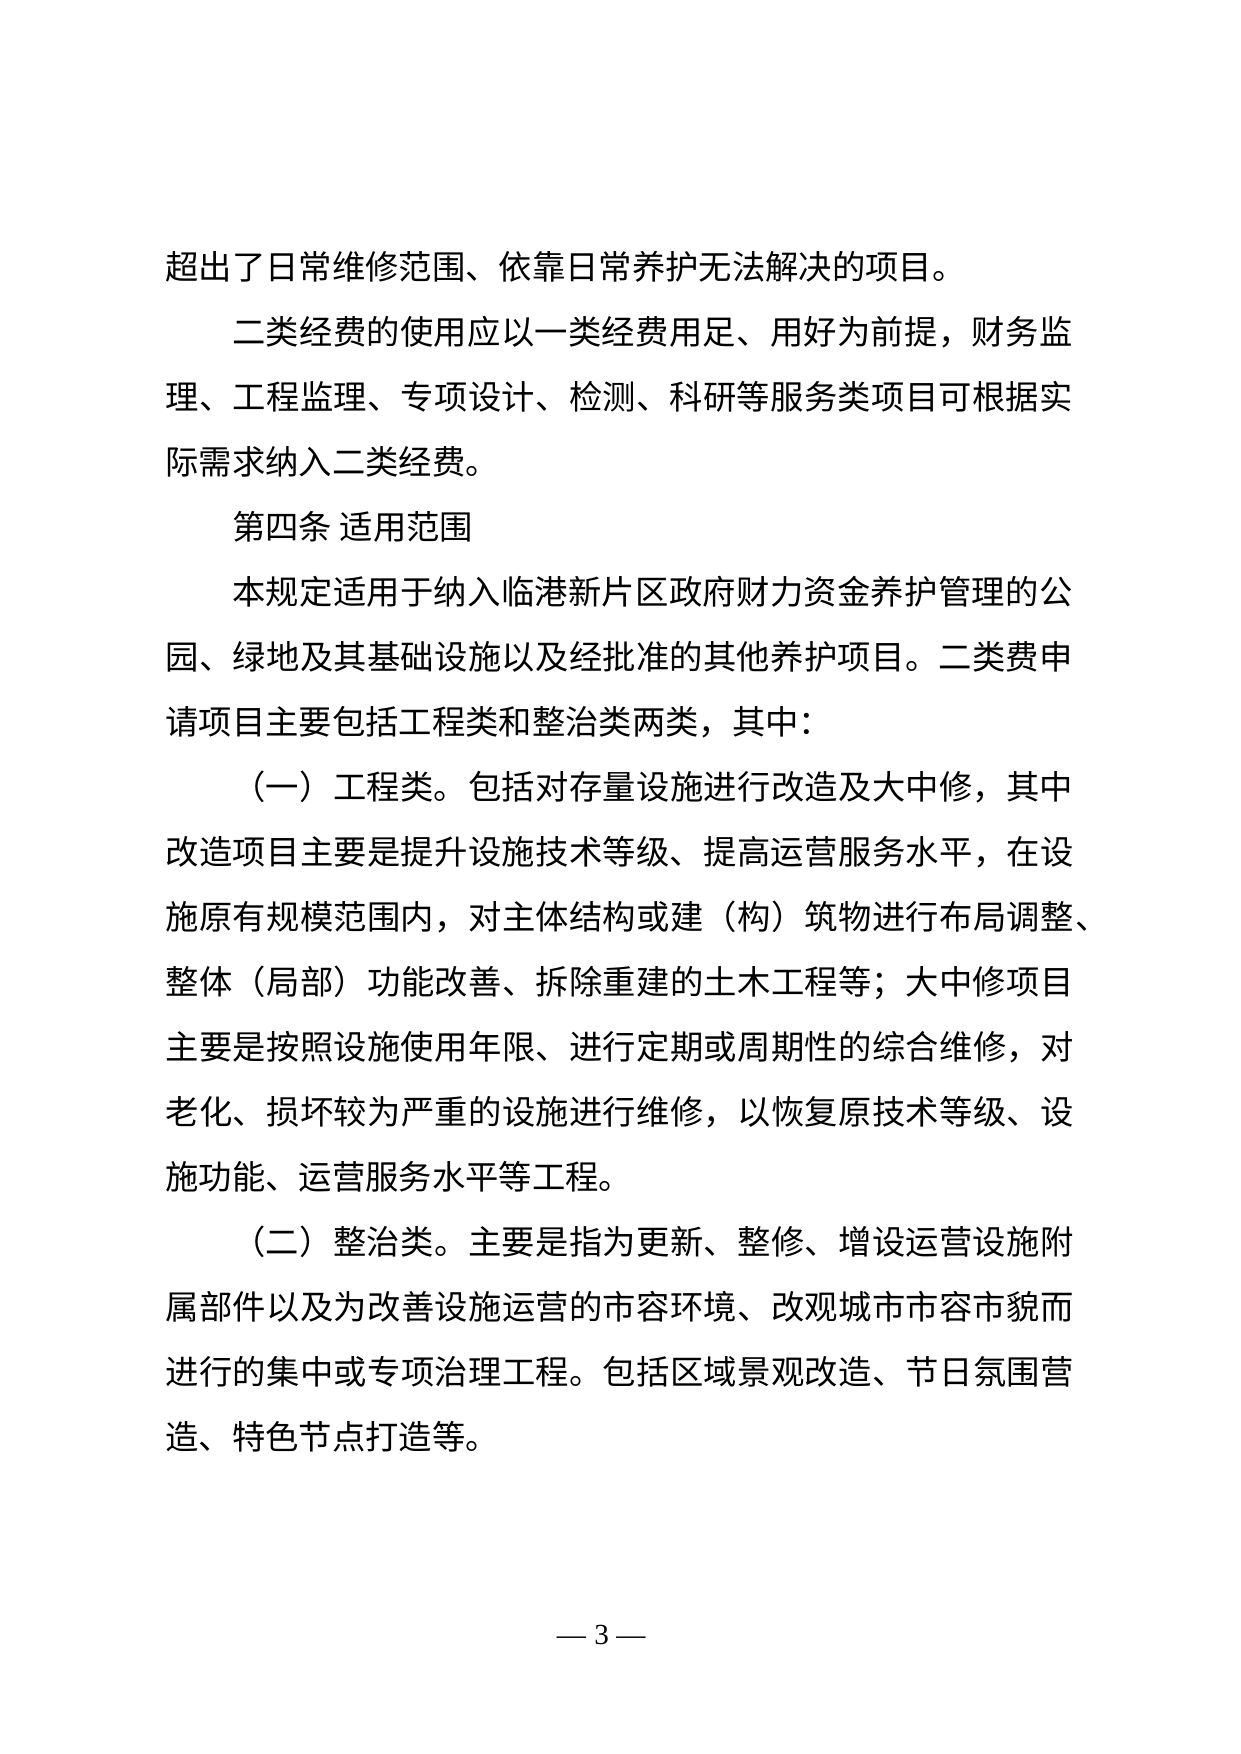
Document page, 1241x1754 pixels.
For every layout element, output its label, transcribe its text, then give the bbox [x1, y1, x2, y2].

text （二）整治类。主要是指为更新、整修、增设运营设施附属部件以及为改善设施运营的市容环境、改观城市市容市貌而进行的集中或专项治理工程。包括区域景观改造、节日氛围营造、特色节点打造等。 [165, 1208, 1075, 1468]
text （一）工程类。包括对存量设施进行改造及大中修，其中改造项目主要是提升设施技术等级、提高运营服务水平，在设施原有规模范围内，对主体结构或建（构）筑物进行布局调整、整体（局部）功能改善、拆除重建的土木工程等；大中修项目主要是按照设施使用年限、进行定期或周期性的综合维修，对老化、损坏较为严重的设施进行维修，以恢复原技术等级、设施功能、运营服务水平等工程。 [165, 753, 1075, 1208]
text 二类经费的使用应以一类经费用足、用好为前提，财务监理、工程监理、专项设计、检测、科研等服务类项目可根据实际需求纳入二类经费。 [165, 298, 1075, 493]
text 本规定适用于纳入临港新片区政府财力资金养护管理的公园、绿地及其基础设施以及经批准的其他养护项目。二类费申请项目主要包括工程类和整治类两类，其中： [165, 558, 1075, 753]
subtitle 第四条 适用范围 [165, 493, 1075, 558]
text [165, 233, 1075, 298]
